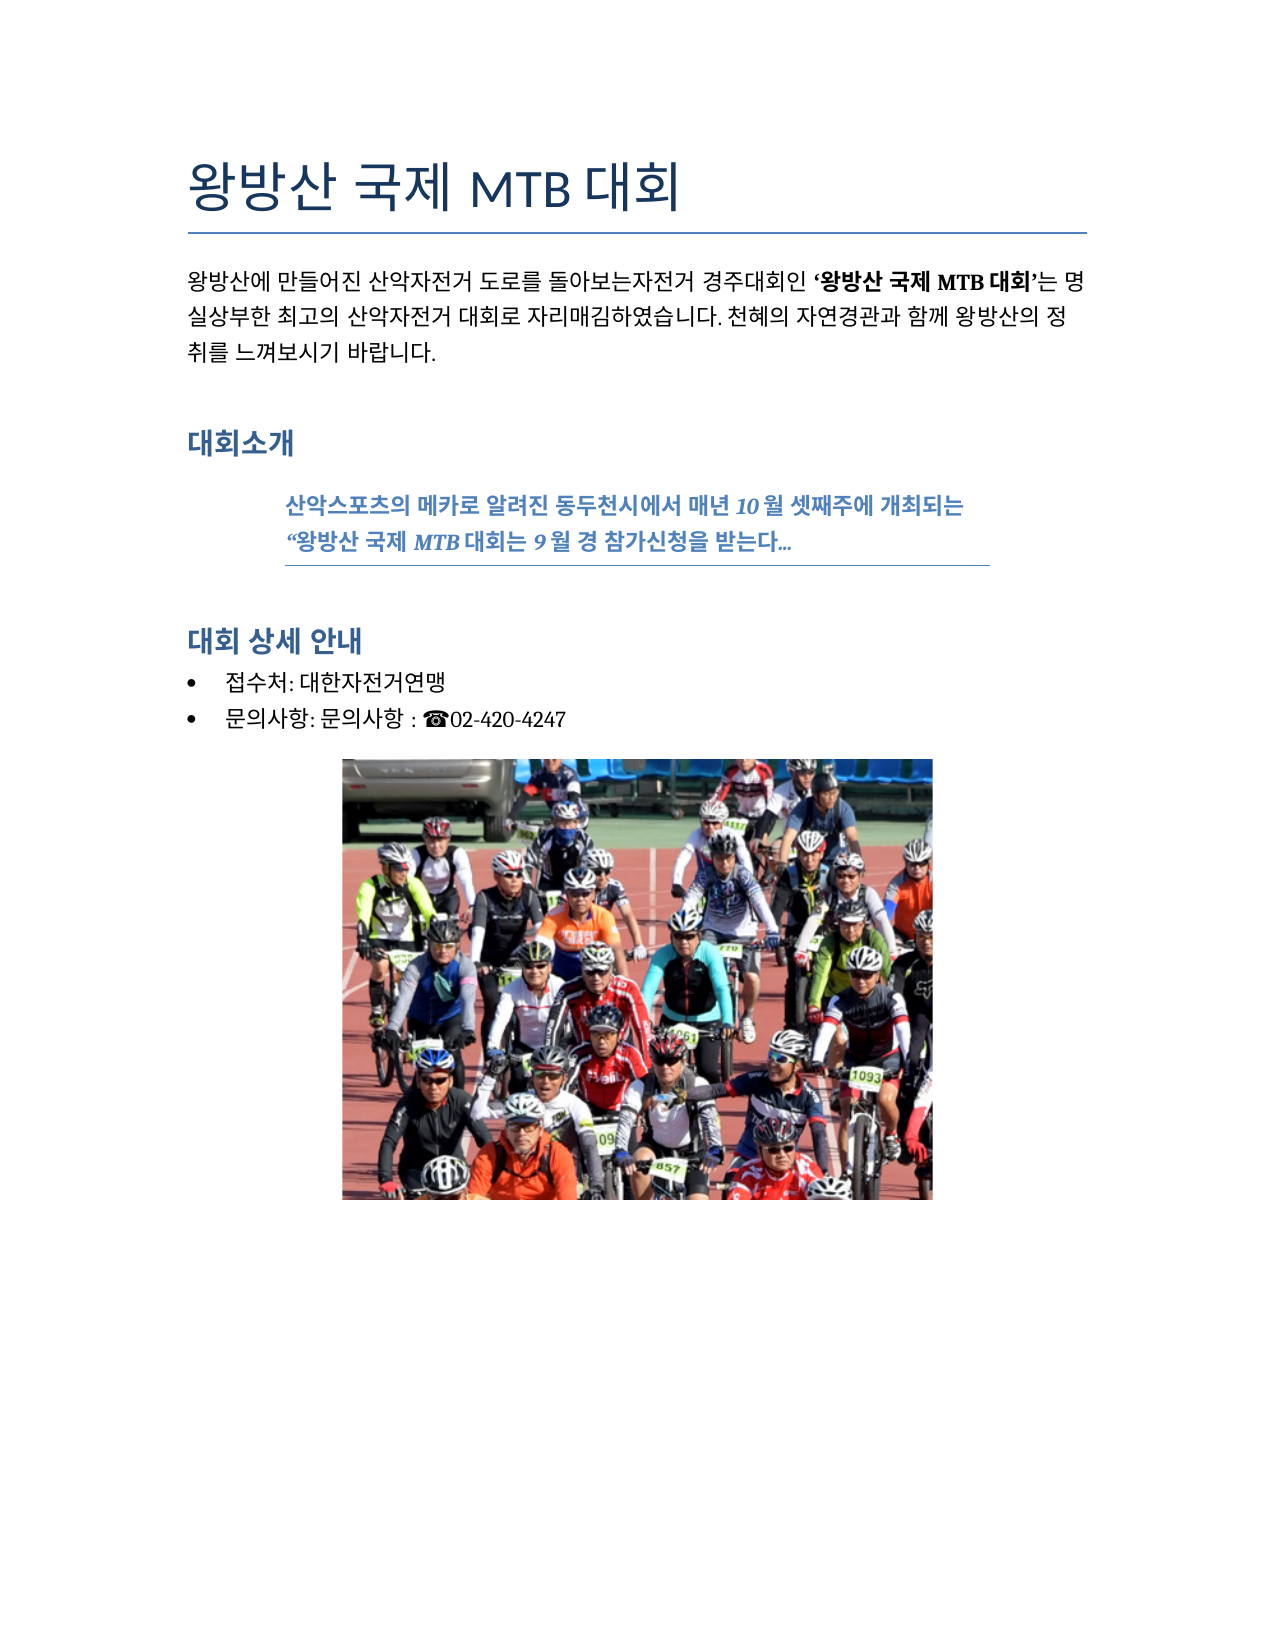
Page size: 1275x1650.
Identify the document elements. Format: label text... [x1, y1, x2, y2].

list 문의사항: 문의사항 : ☎02-420-4247 [187, 702, 1087, 734]
text 왕방산에 만들어진 산악자전거 도로를 돌아보는자전거 경주대회인 ‘왕방산 국제 MTB대회’는 명실상부한 최고의 산악자전거 대회로 자리매김하였습니다. 천혜의 자연경관과 함께 왕방산의 정취를 느껴보시기 바랍니다. [187, 265, 1087, 368]
picture [342, 759, 933, 1200]
text 산악스포츠의 메카로 알려진 동두천시에서 매년 10월 셋째주에 개최되는 “왕방산 국제 MTB대회는 9월 경 참가신청을 받는다... [285, 490, 990, 565]
subtitle 대회 상세 안내 [187, 621, 1087, 661]
list 접수처: 대한자전거연맹 [187, 667, 1087, 698]
title 왕방산 국제 MTB대회 [187, 150, 1087, 234]
subtitle 대회소개 [187, 423, 1087, 463]
